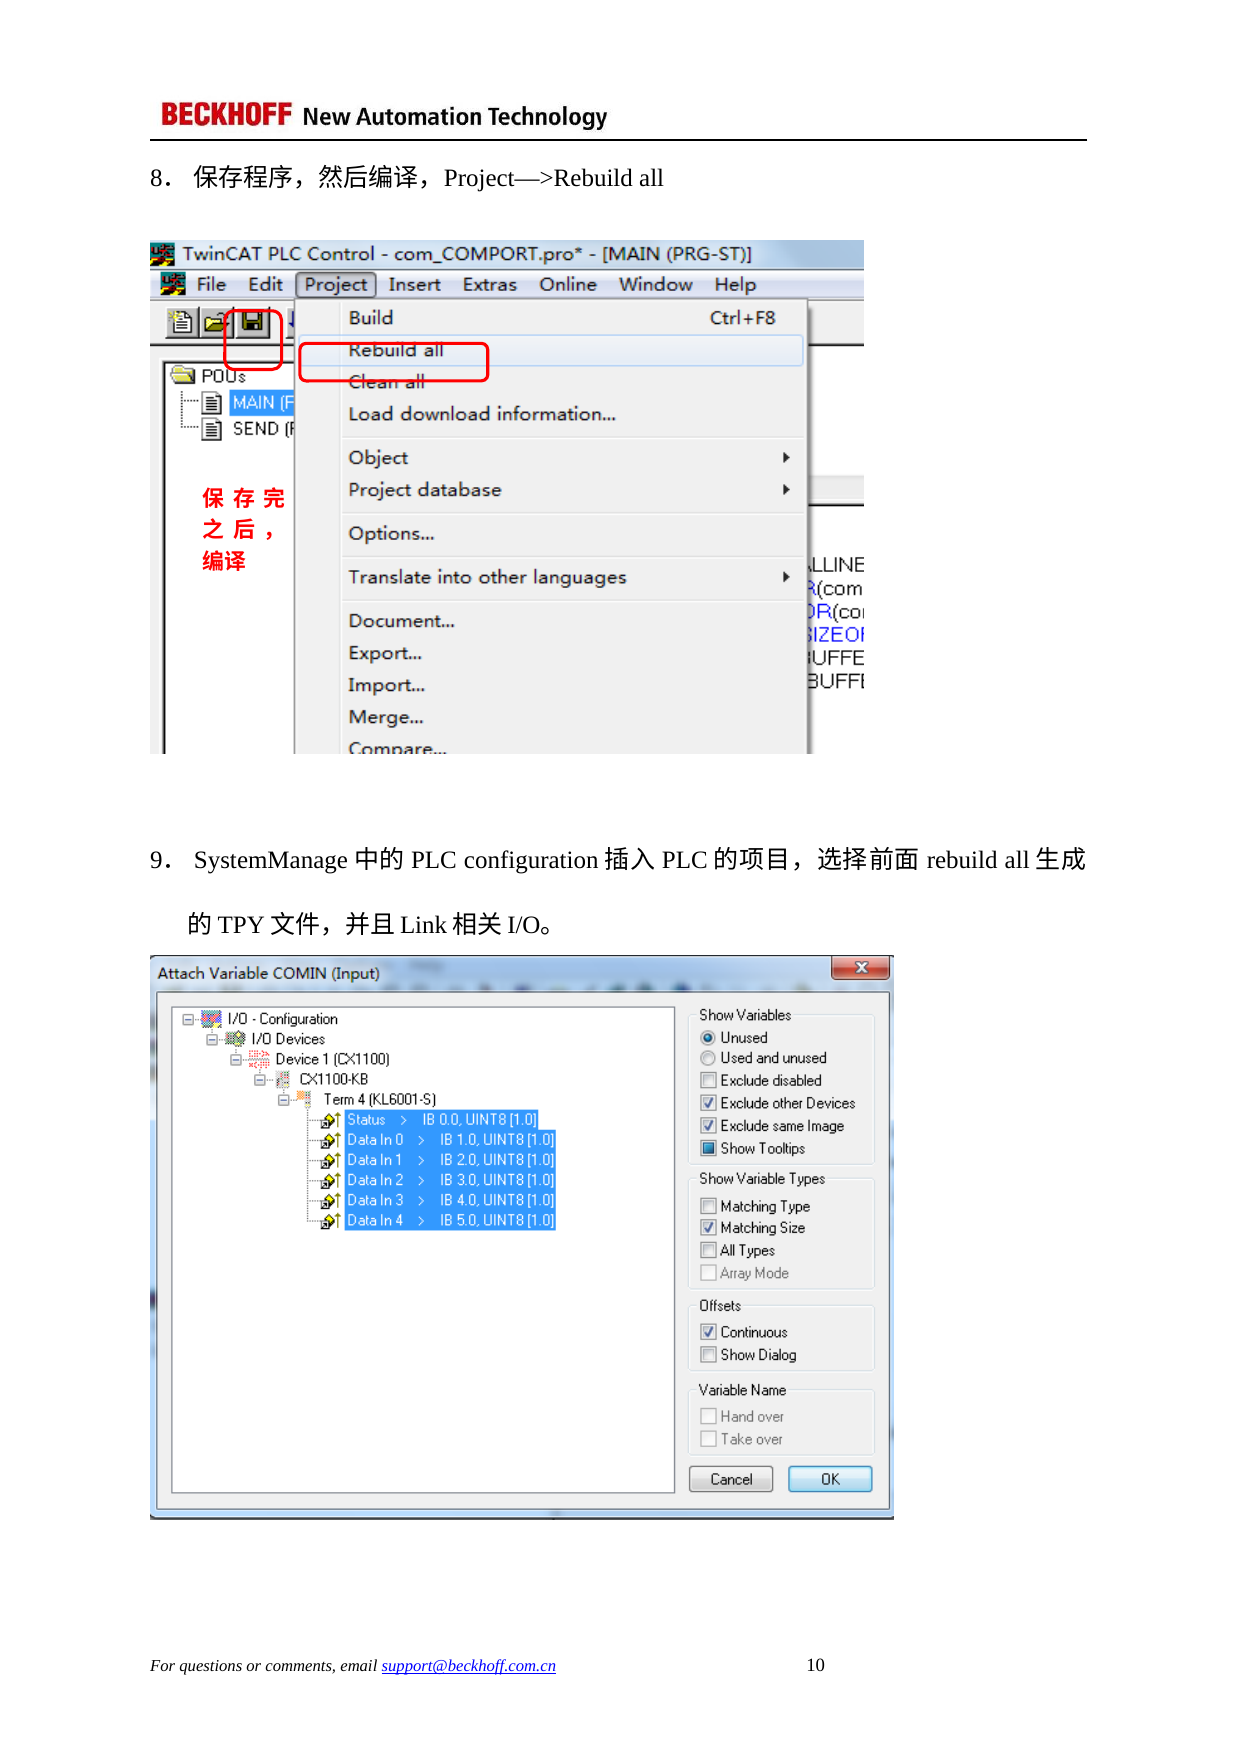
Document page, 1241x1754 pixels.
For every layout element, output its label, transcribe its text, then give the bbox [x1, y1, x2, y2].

list SystemManage中的PLC configuration插入PLC的项目，选择前面rebuild all生成的TPY文件，并且Link相关I/O。 [150, 826, 1087, 956]
picture [150, 89, 619, 139]
picture [150, 955, 894, 1520]
list 保存程序，然后编译，Project—>Rebuild all [150, 143, 1087, 208]
picture [150, 240, 864, 754]
